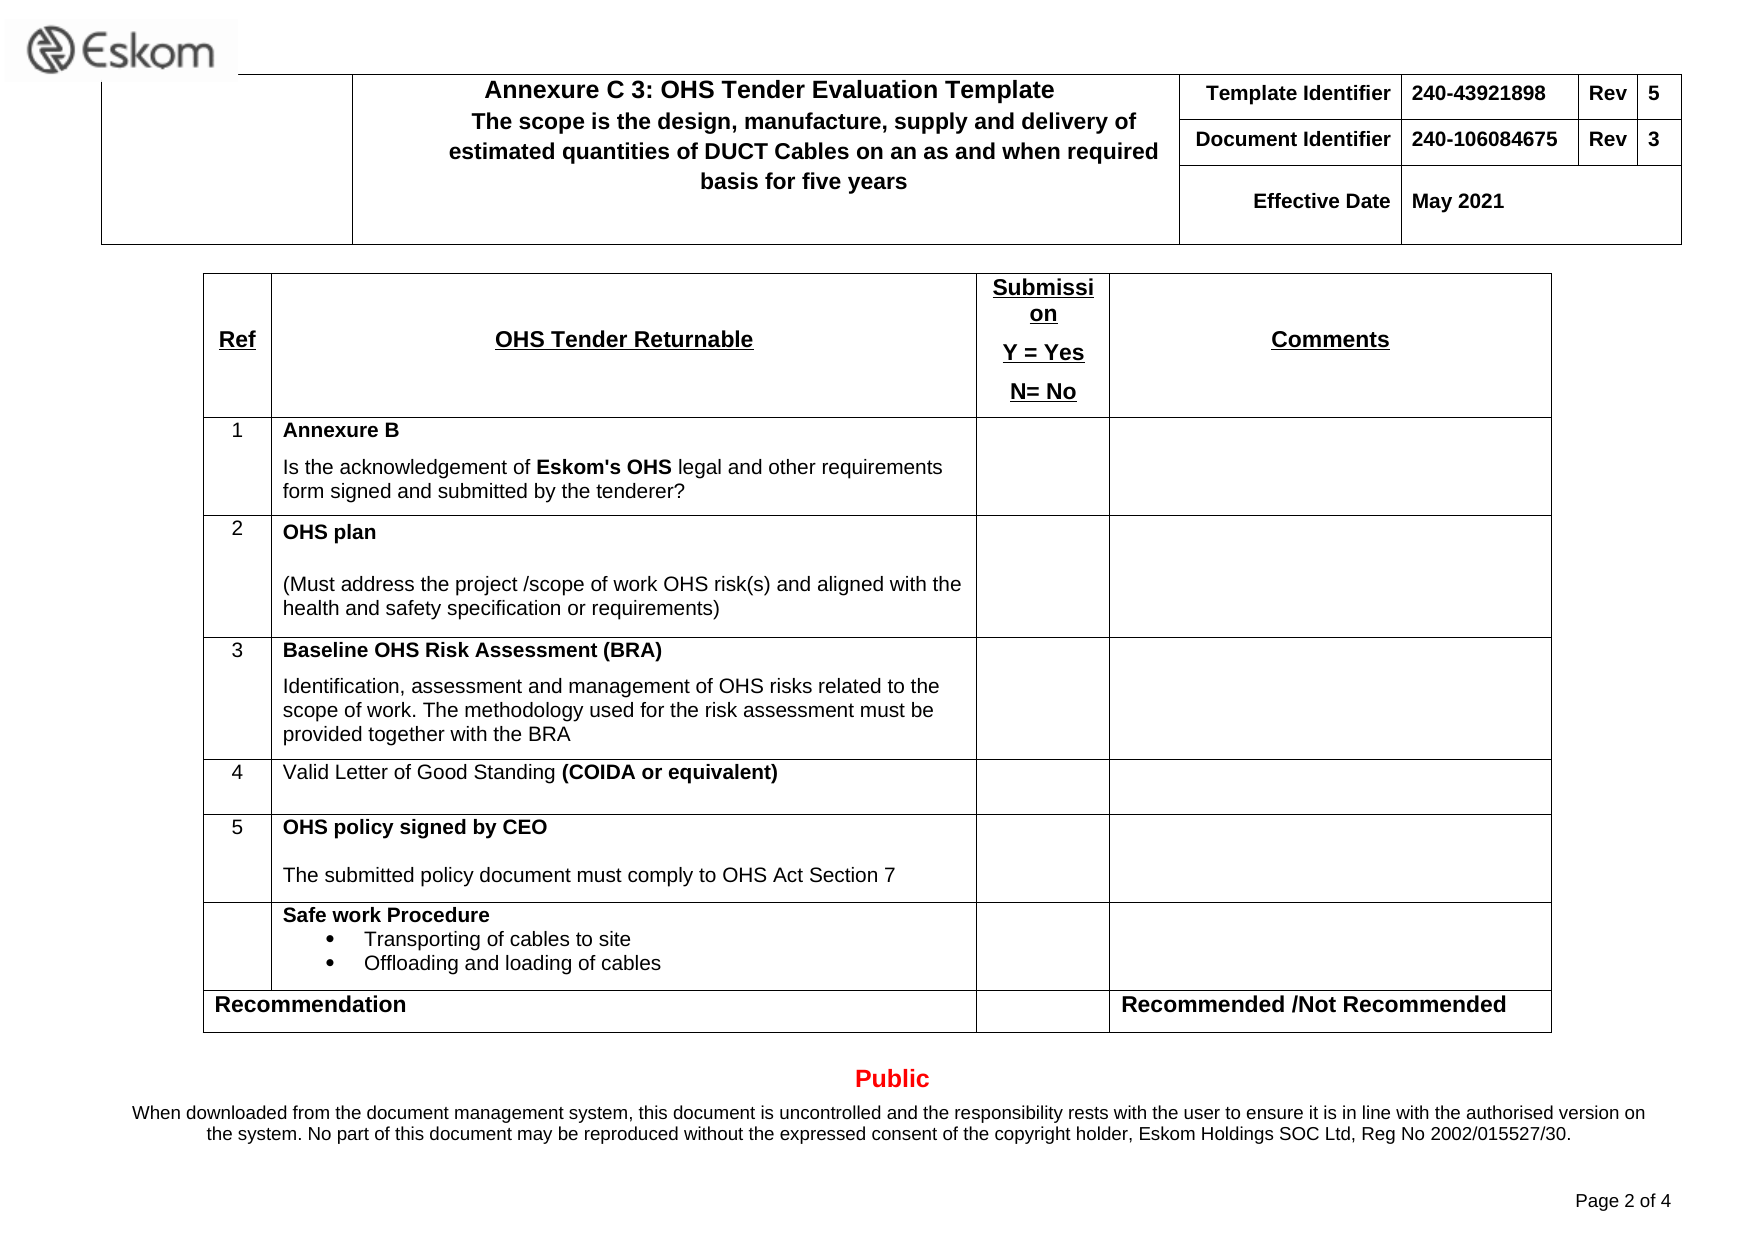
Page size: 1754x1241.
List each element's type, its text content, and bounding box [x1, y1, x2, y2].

table_cell 1 [204, 418, 271, 515]
table_cell [204, 903, 271, 990]
table_cell Recommended /Not Recommended [1110, 991, 1551, 1032]
table_cell [977, 760, 1109, 813]
table_cell [1110, 638, 1551, 759]
table_cell [1110, 418, 1551, 515]
table_cell [977, 903, 1109, 990]
table_header Comments [1110, 274, 1551, 417]
table_cell 2 [204, 516, 271, 637]
table_cell [1110, 760, 1551, 813]
table_header Ref [204, 274, 271, 417]
table_cell Recommendation [204, 991, 976, 1032]
table_cell [1110, 516, 1551, 637]
table_cell [977, 815, 1109, 902]
table_cell Baseline OHS Risk Assessment (BRA) Identification, assessment and management of OHS risks related to the scope of work. The methodology used for the risk assessment must be provided together with the BRA [272, 638, 976, 759]
table_cell [1110, 903, 1551, 990]
table_cell [977, 516, 1109, 637]
table_header Submission Y = Yes N= No [977, 274, 1109, 417]
table_cell 3 [204, 638, 271, 759]
table_cell [977, 418, 1109, 515]
table_cell OHS plan (Must address the project /scope of work OHS risk(s) and aligned with the health and safety specification or requirements) [272, 516, 976, 637]
table_cell [1110, 815, 1551, 902]
table_cell Safe work Procedure Transporting of cables to site Offloading and loading of cables [272, 903, 976, 990]
table_cell [977, 638, 1109, 759]
table_cell OHS policy signed by CEO The submitted policy document must comply to OHS Act Section 7 [272, 815, 976, 902]
table_cell 5 [204, 815, 271, 902]
table_cell Annexure B Is the acknowledgement of Eskom's OHS legal and other requirements form signed and submitted by the tenderer? [272, 418, 976, 515]
table_cell [977, 991, 1109, 1032]
table_cell 4 [204, 760, 271, 813]
table_header OHS Tender Returnable [272, 274, 976, 417]
table_cell Valid Letter of Good Standing (COIDA or equivalent) [272, 760, 976, 813]
